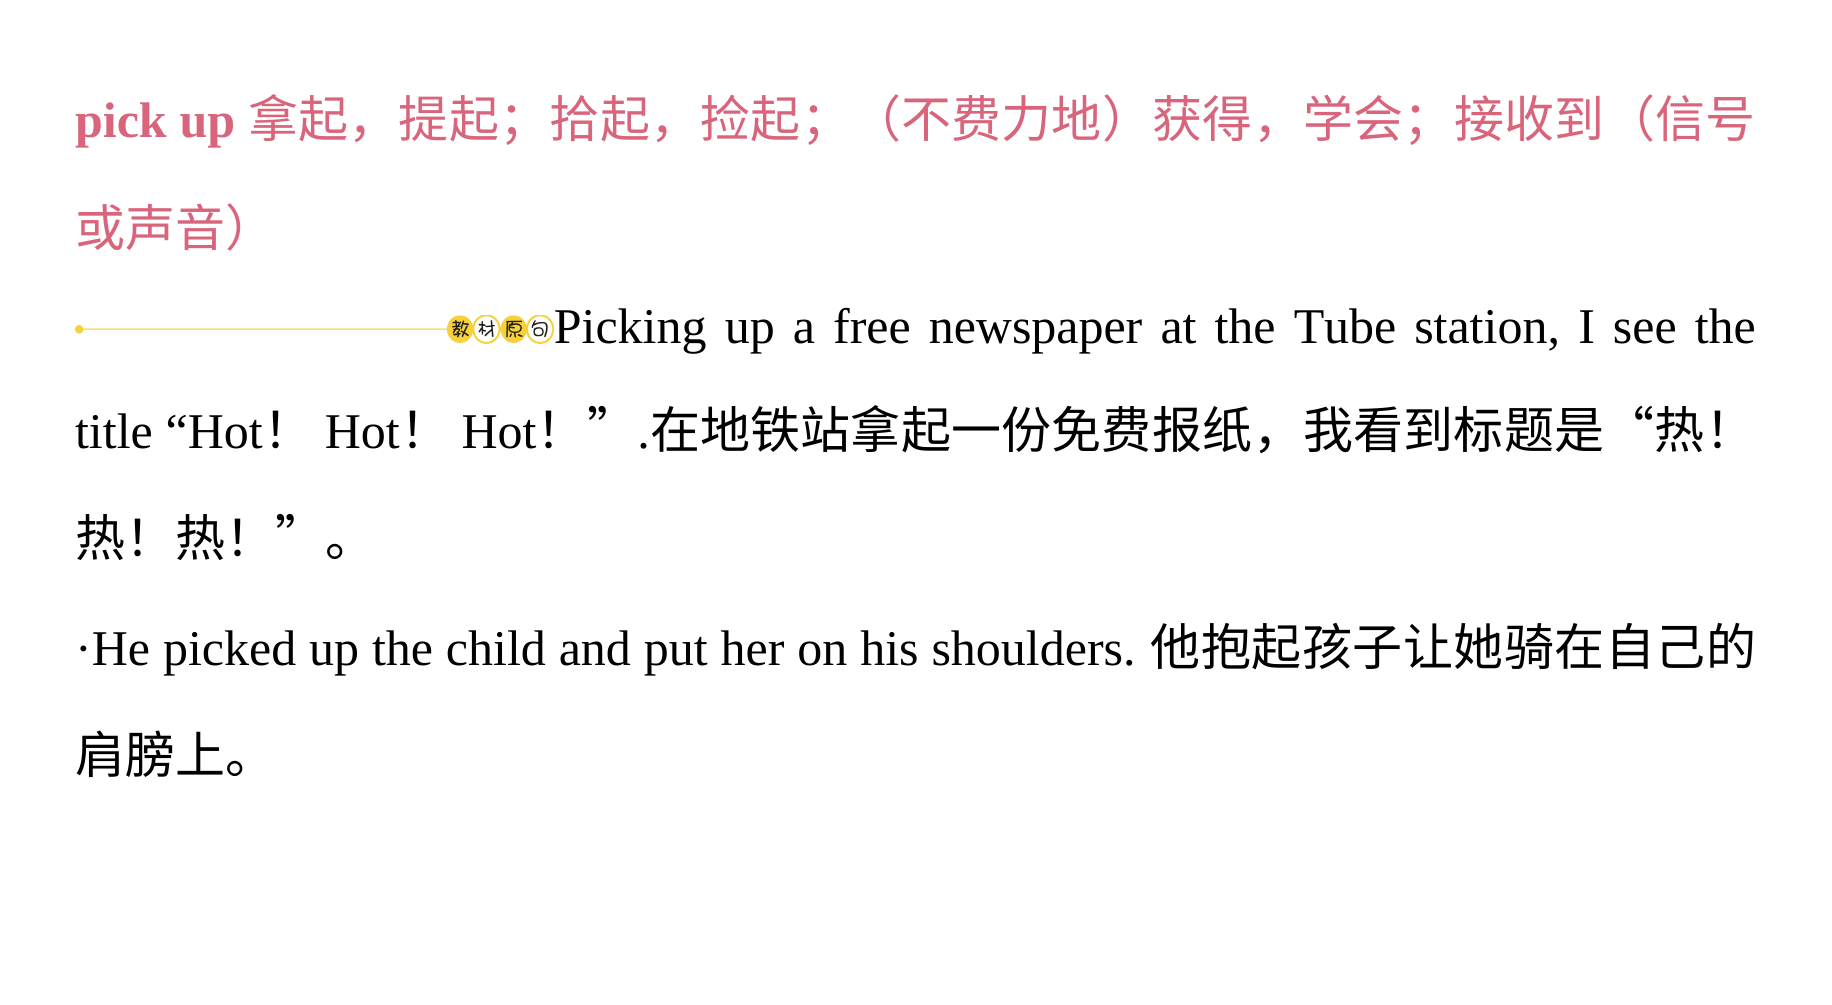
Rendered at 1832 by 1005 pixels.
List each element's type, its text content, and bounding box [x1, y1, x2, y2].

picture [75, 315, 554, 344]
text Picking up a free newspaper at the Tube station, I see the title “Hot！ Hot！ Hot！”.在地铁站拿起一份免费报纸，我看到标题是“热！热！热！”。 [75, 297, 1756, 571]
text ·He picked up the child and put her on his shoulders. 他抱起孩子让她骑在自己的肩膀上。 [75, 607, 1756, 788]
text pick up 拿起，提起；拾起，捡起；（不费力地）获得，学会；接收到（信号或声音） [75, 79, 1756, 261]
